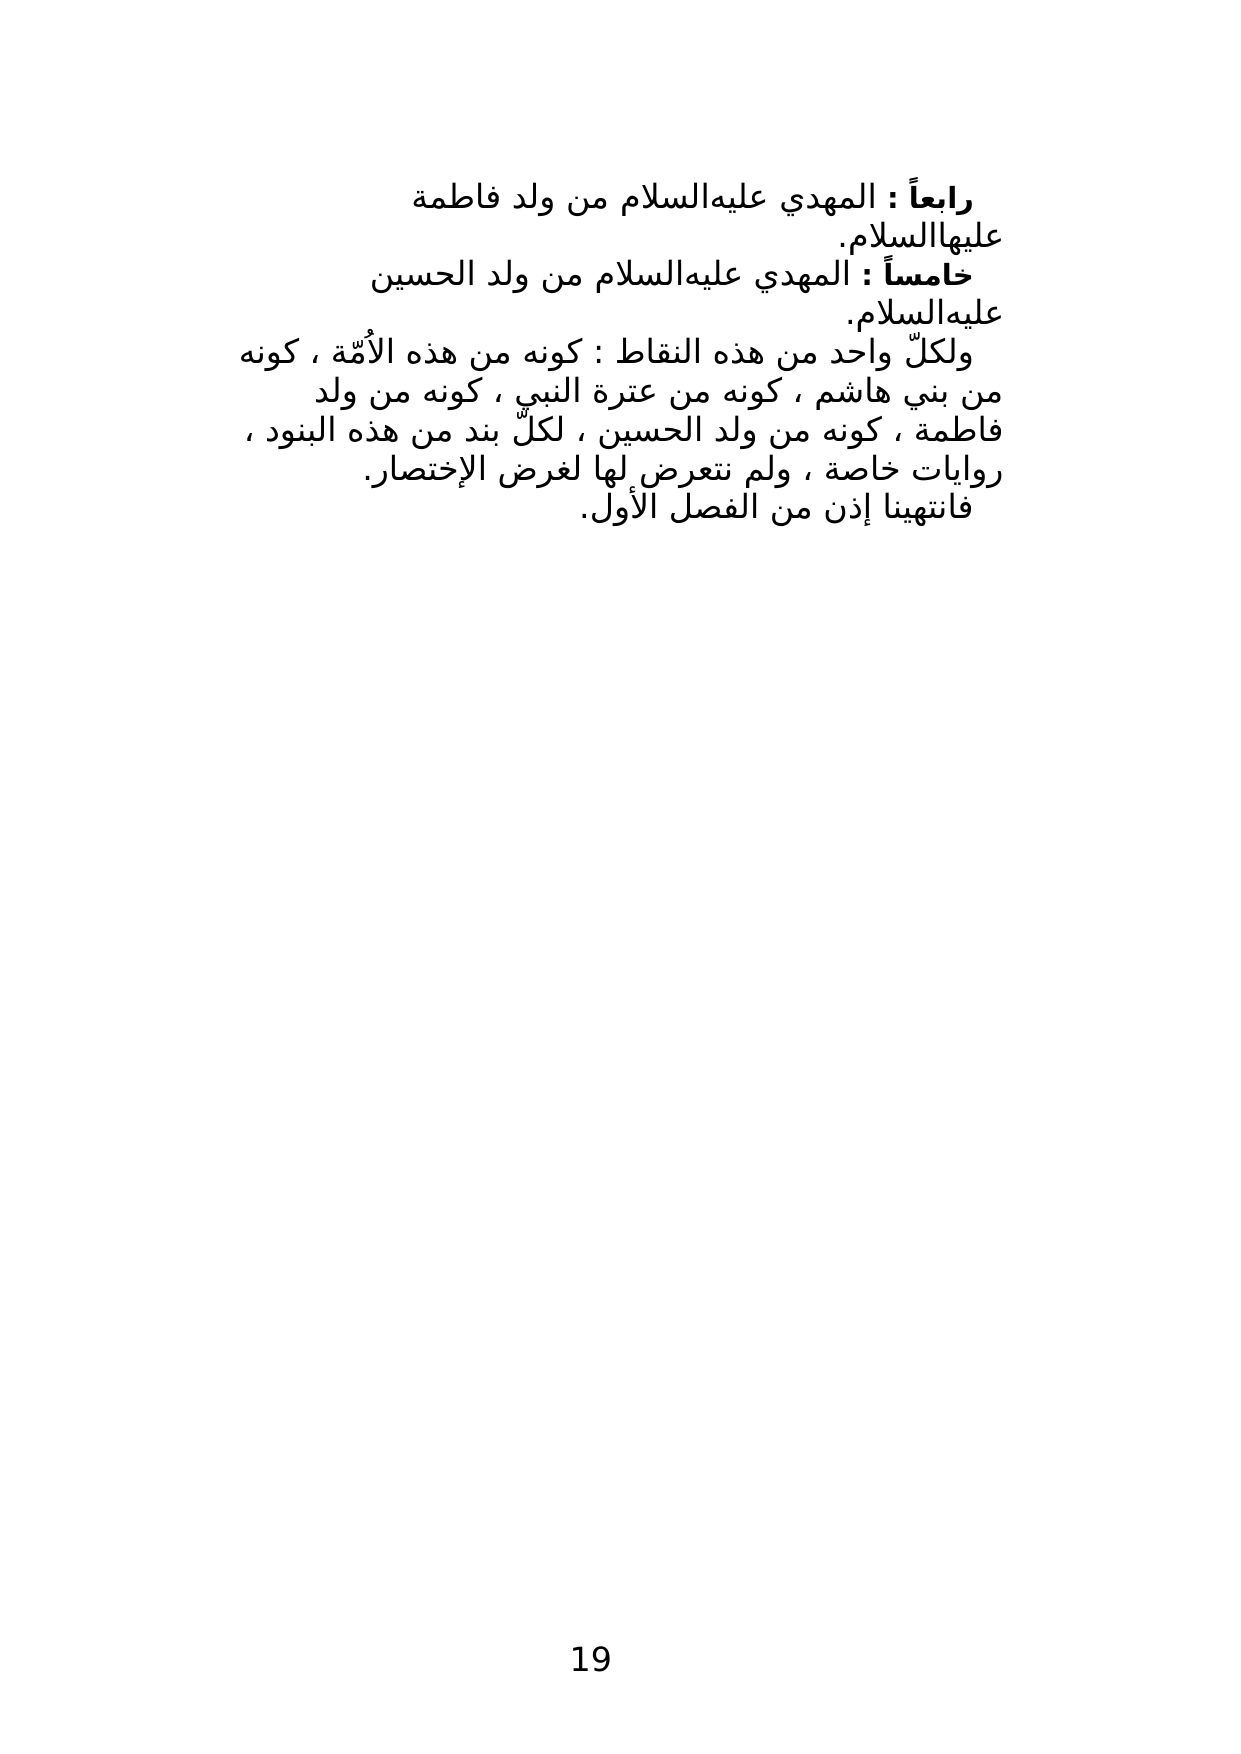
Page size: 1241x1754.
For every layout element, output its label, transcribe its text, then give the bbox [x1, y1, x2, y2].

text ولكلّ واحد من هذه النقاط : كونه من هذه الاُمّة ، كونه من بني هاشم ، كونه من عترة النبي ، كونه من ولد فاطمة ، كونه من ولد الحسين ، لكلّ بند من هذه البنود ، روايات خاصة ، ولم نتعرض لها لغرض الإختصار. [236, 333, 1004, 488]
text فانتهينا إذن من الفصل الأول. [236, 488, 1004, 527]
text رابعاً : المهدي عليه‌السلام من ولد فاطمة عليها‌السلام. [236, 177, 1004, 255]
text خامساً : المهدي عليه‌السلام من ولد الحسين عليه‌السلام. [236, 255, 1004, 333]
